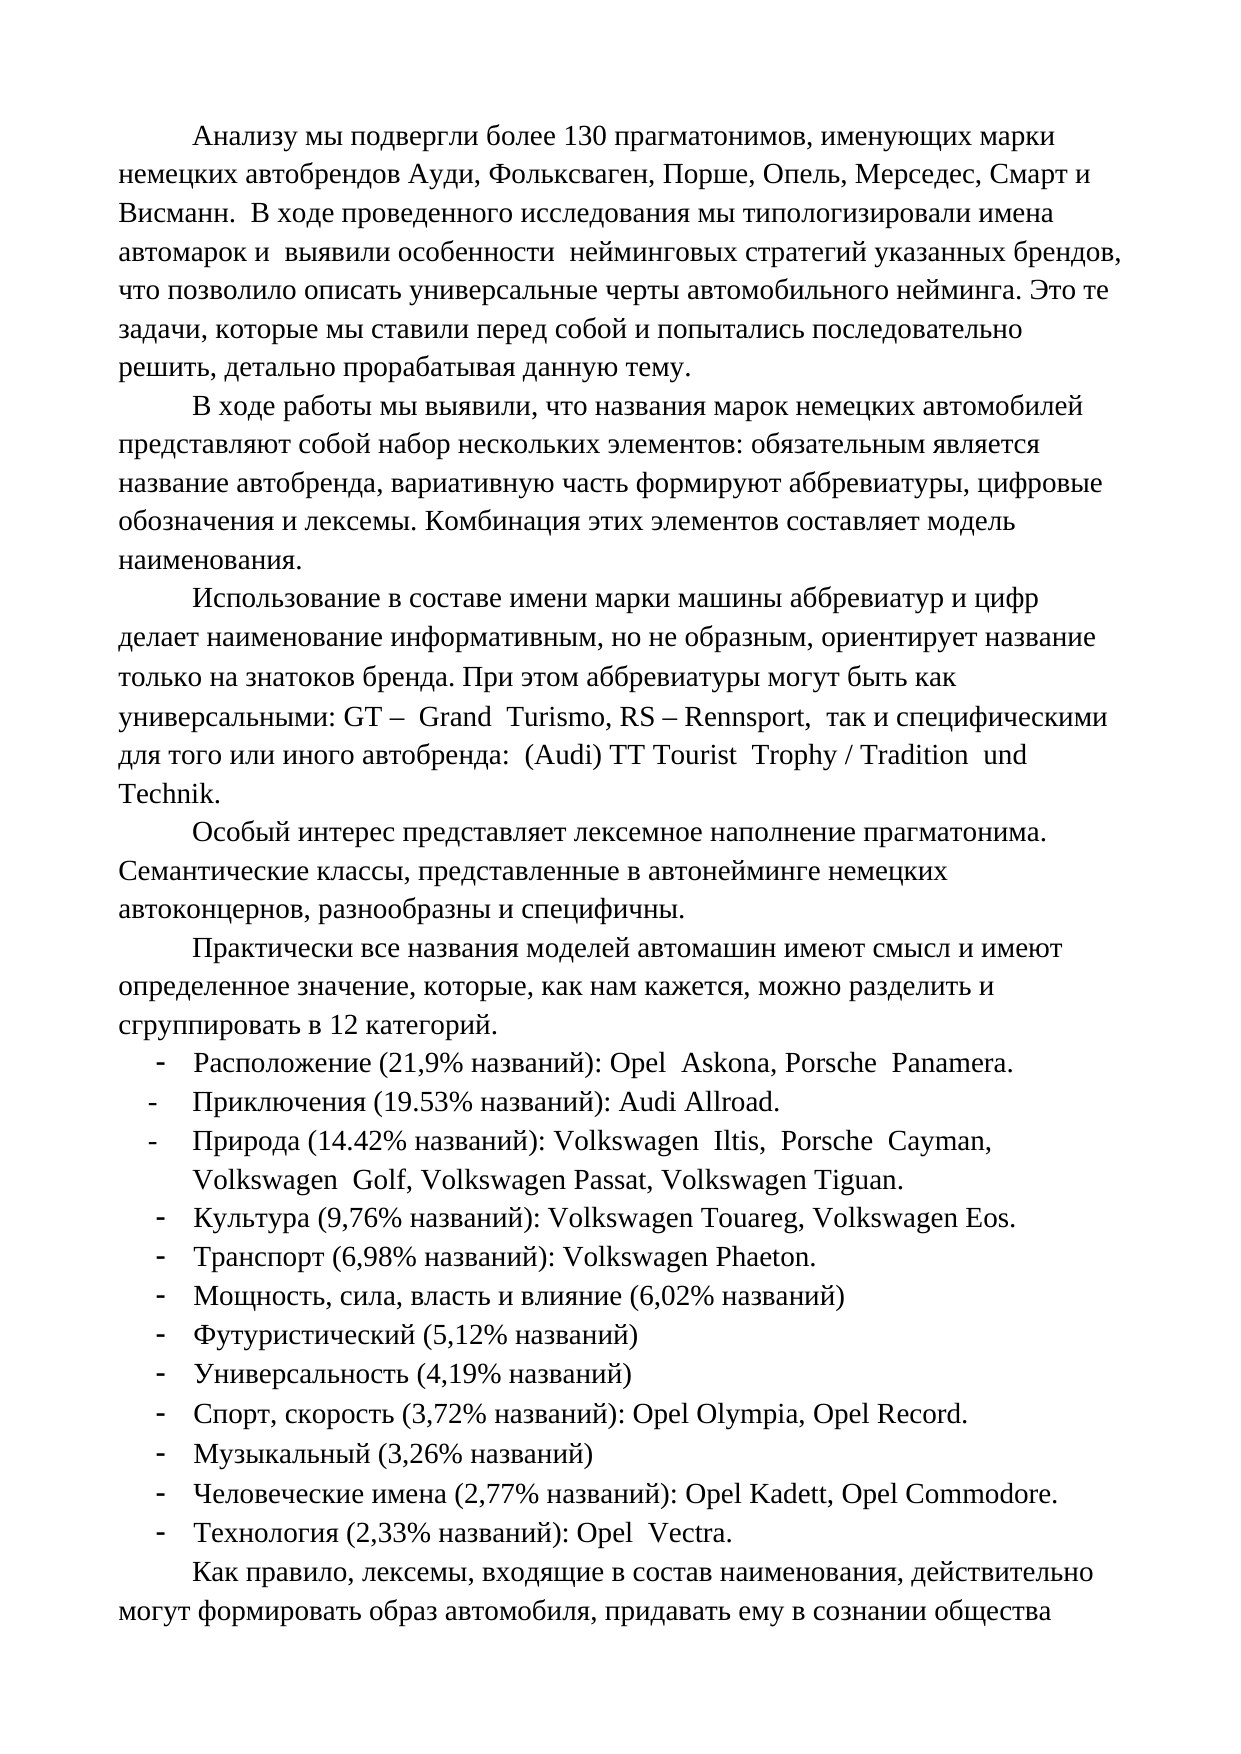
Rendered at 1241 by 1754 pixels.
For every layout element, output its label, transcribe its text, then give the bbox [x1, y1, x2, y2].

list Технология (2,33% названий): Opel Vectra. [156, 1515, 1122, 1549]
list Универсальность (4,19% названий) [156, 1356, 1122, 1391]
text Использование в составе имени марки машины аббревиатур и цифр делает наименование информативным, но не образным, ориентирует название только на знатоков бренда. При этом аббревиатуры могут быть как универсальными: GT – Grand Turismo, RS – Rennsport, так и специфическими для того или иного автобренда: (Audi) TT Tourist Trophy / Tradition und Technik. [118, 581, 1122, 809]
text В ходе работы мы выявили, что названия марок немецких автомобилей представляют собой набор нескольких элементов: обязательным является название автобренда, вариативную часть формируют аббревиатуры, цифровые обозначения и лексемы. Комбинация этих элементов составляет модель наименования. [118, 388, 1122, 576]
list Спорт, скорость (3,72% названий): Opel Olympia, Opel Record. [156, 1397, 1122, 1430]
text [118, 1554, 1122, 1626]
text Особый интерес представляет лексемное наполнение прагматонима. Семантические классы, представленные в автонейминге немецких автоконцернов, разнообразны и специфичны. [118, 814, 1122, 925]
list Транспорт (6,98% названий): Volkswagen Phaeton. [156, 1239, 1122, 1273]
list Мощность, сила, власть и влияние (6,02% названий) [156, 1278, 1122, 1312]
list Музыкальный (3,26% названий) [156, 1436, 1122, 1471]
list Расположение (21,9% названий): Opel Askona, Porsche Panamera. [156, 1046, 1122, 1079]
list Приключения (19.53% названий): Audi Allroad. [148, 1084, 1122, 1118]
list Культура (9,76% названий): Volkswagen Touareg, Volkswagen Eos. [156, 1200, 1122, 1234]
list Человеческие имена (2,77% названий): Opel Kadett, Opel Commodore. [156, 1476, 1122, 1510]
text Анализу мы подвергли более 130 прагматонимов, именующих марки немецких автобрендов Ауди, Фольксваген, Порше, Опель, Мерседес, Смарт и Висманн. В ходе проведенного исследования мы типологизировали имена автомарок и выявили особенности нейминговых стратегий указанных брендов, что позволило описать универсальные черты автомобильного нейминга. Это те задачи, которые мы ставили перед собой и попытались последовательно решить, детально прорабатывая данную тему. [118, 118, 1122, 383]
text Практически все названия моделей автомашин имеют смысл и имеют определенное значение, которые, как нам кажется, можно разделить и сгруппировать в 12 категорий. [118, 930, 1122, 1041]
list Природа (14.42% названий): Volkswagen Iltis, Porsche Cayman, Volkswagen Golf, Volkswagen Passat, Volkswagen Tiguan. [148, 1123, 1122, 1195]
list Футуристический (5,12% названий) [156, 1317, 1122, 1351]
